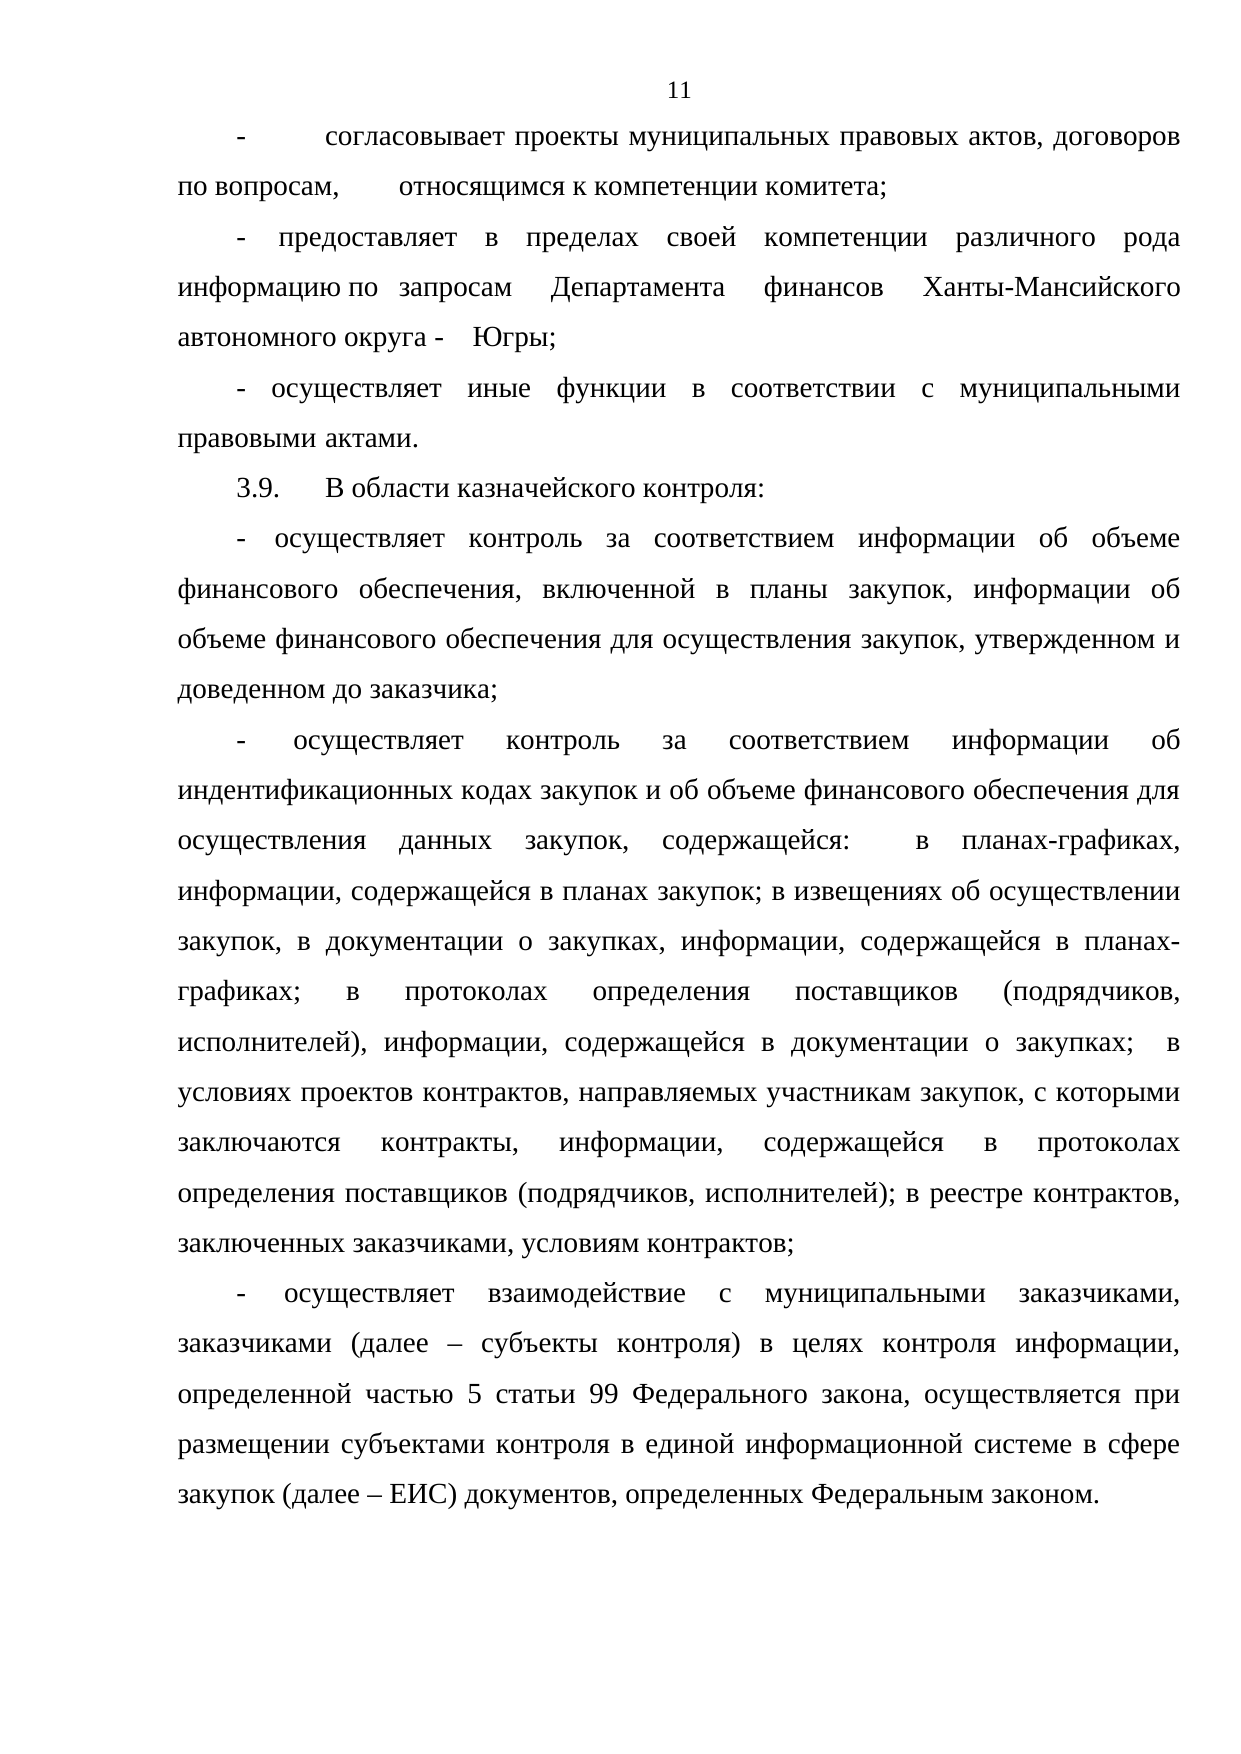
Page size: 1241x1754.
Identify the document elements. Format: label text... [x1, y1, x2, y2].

text - осуществляет контроль за соответствием информации об индентификационных кодах закупок и об объеме финансового обеспечения для осуществления данных закупок, содержащейся: в планах-графиках, информации, содержащейся в планах закупок; в извещениях об осуществлении закупок, в документации о закупках, информации, содержащейся в планах-графиках; в протоколах определения поставщиков (подрядчиков, исполнителей), информации, содержащейся в документации о закупках; в условиях проектов контрактов, направляемых участникам закупок, с которыми заключаются контракты, информации, содержащейся в протоколах определения поставщиков (подрядчиков, исполнителей); в реестре контрактов, заключенных заказчиками, условиям контрактов; [177, 722, 1181, 1258]
text - осуществляет контроль за соответствием информации об объеме финансового обеспечения, включенной в планы закупок, информации об объеме финансового обеспечения для осуществления закупок, утвержденном и доведенном до заказчика; [177, 521, 1181, 705]
text 3.9. В области казначейского контроля: [177, 470, 1181, 504]
text - предоставляет в пределах своей компетенции различного рода информацию по запросам Департамента финансов Ханты-Мансийского автономного округа - Югры; [177, 219, 1181, 353]
text - согласовывает проекты муниципальных правовых актов, договоров по вопросам, относящимся к компетенции комитета; [177, 118, 1181, 202]
text - осуществляет взаимодействие с муниципальными заказчиками, заказчиками (далее – субъекты контроля) в целях контроля информации, определенной частью 5 статьи 99 Федерального закона, осуществляется при размещении субъектами контроля в единой информационной системе в сфере закупок (далее – ЕИС) документов, определенных Федеральным законом. [177, 1275, 1181, 1510]
text - осуществляет иные функции в соответствии с муниципальными правовыми актами. [177, 370, 1181, 453]
